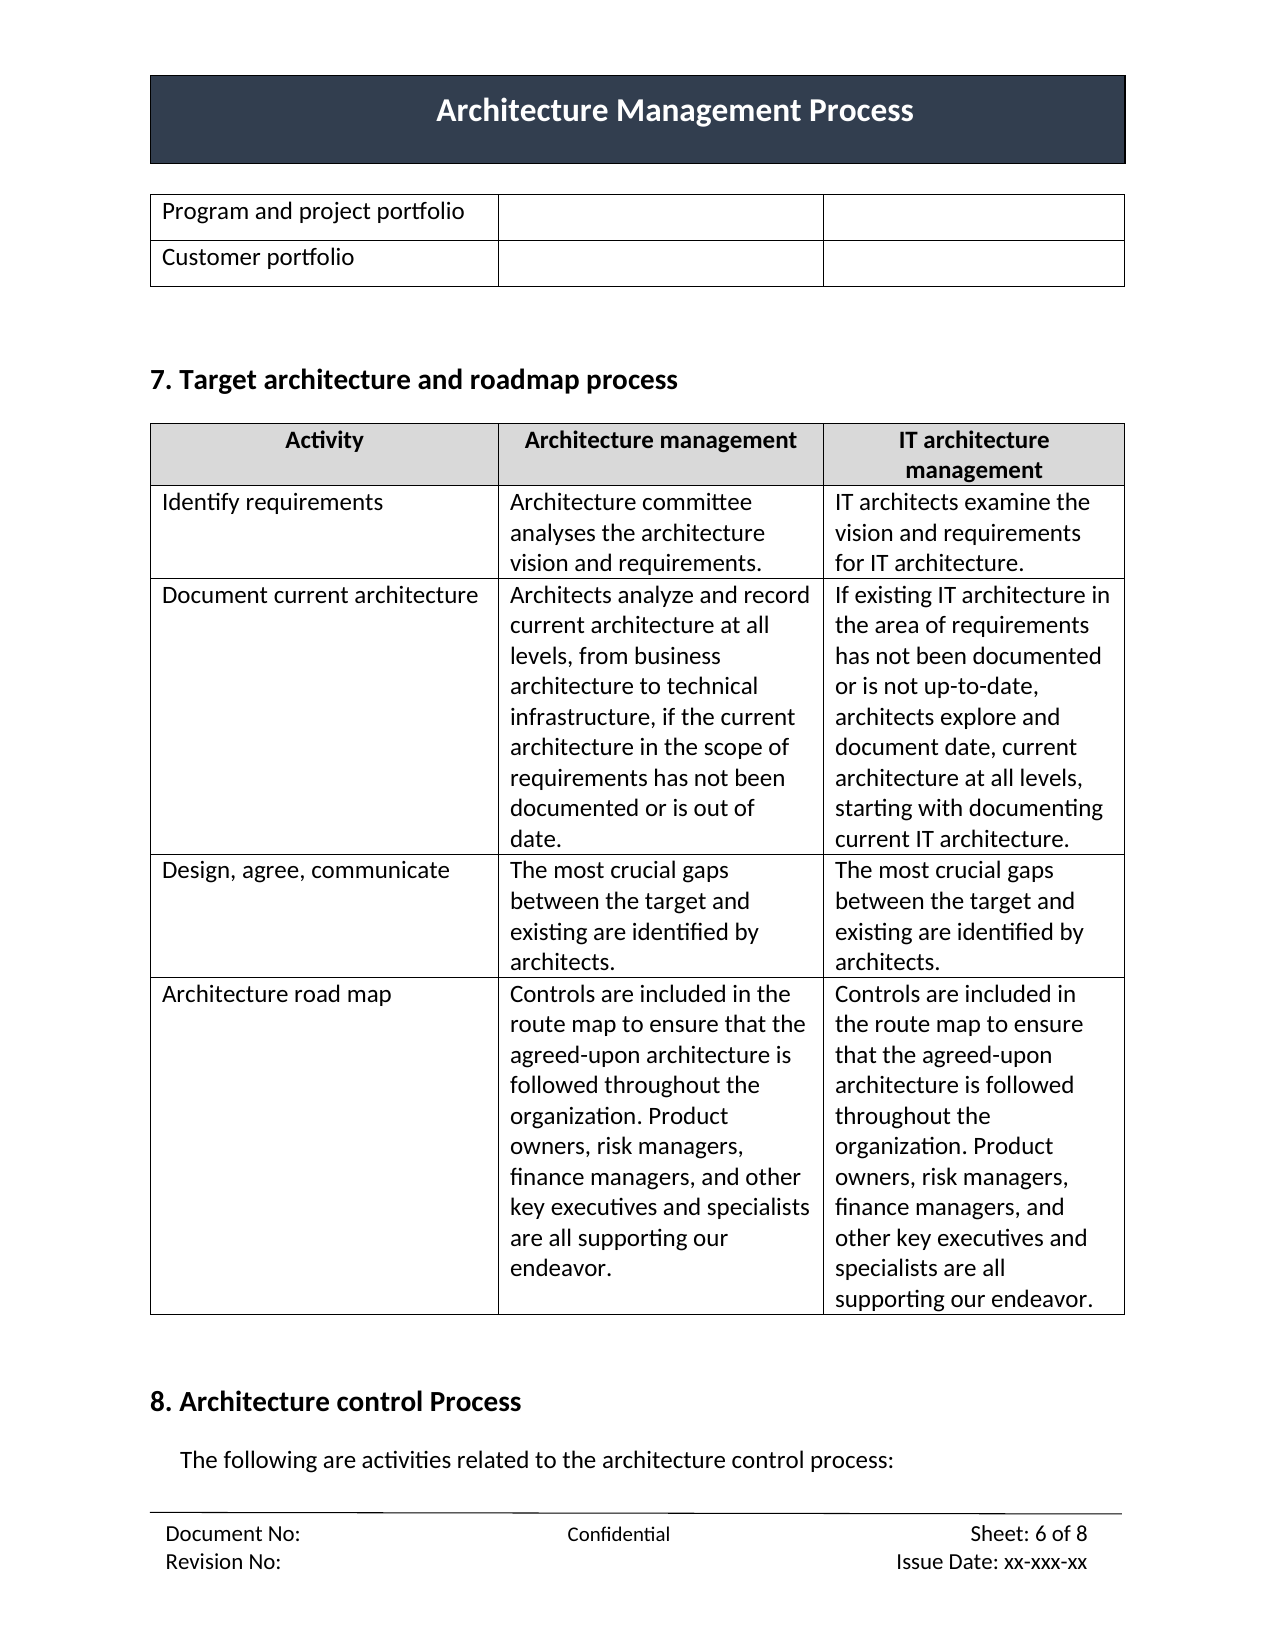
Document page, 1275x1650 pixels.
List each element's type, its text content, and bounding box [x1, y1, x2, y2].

table_cell Architecture committee analyses the architecture vision and requirements. [499, 486, 823, 578]
table_cell Architects analyze and record current architecture at all levels, from business architecture to technical infrastructure, if the current architecture in the scope of requirements has not been documented or is out of date. [499, 579, 823, 853]
table_cell Identify requirements [151, 486, 498, 578]
table_cell Controls are included in the route map to ensure that the agreed-upon architecture is followed throughout the organization. Product owners, risk managers, finance managers, and other key executives and specialists are all supporting our endeavor. [824, 978, 1124, 1313]
table_cell If existing IT architecture in the area of requirements has not been documented or is not up-to-date, architects explore and document date, current architecture at all levels, starting with documenting current IT architecture. [824, 579, 1124, 853]
subtitle 7. Target architecture and roadmap process [150, 361, 1125, 397]
table_header Activity [151, 424, 498, 485]
table_cell The most crucial gaps between the target and existing are identified by architects. [499, 855, 823, 977]
table_cell Architecture road map [151, 978, 498, 1313]
table_cell [824, 241, 1124, 286]
text The following are activities related to the architecture control process: [180, 1444, 1125, 1475]
table_cell Program and project portfolio [151, 195, 498, 240]
table_cell [499, 241, 823, 286]
table_cell [499, 195, 823, 240]
table_cell The most crucial gaps between the target and existing are identified by architects. [824, 855, 1124, 977]
table_cell Controls are included in the route map to ensure that the agreed-upon architecture is followed throughout the organization. Product owners, risk managers, finance managers, and other key executives and specialists are all supporting our endeavor. [499, 978, 823, 1313]
table_header IT architecture management [824, 424, 1124, 485]
table_header Architecture management [499, 424, 823, 485]
table_cell IT architects examine the vision and requirements for IT architecture. [824, 486, 1124, 578]
subtitle 8. Architecture control Process [150, 1383, 1125, 1418]
table_cell Document current architecture [151, 579, 498, 853]
table_cell Customer portfolio [151, 241, 498, 286]
table_cell Design, agree, communicate [151, 855, 498, 977]
table_cell [824, 195, 1124, 240]
